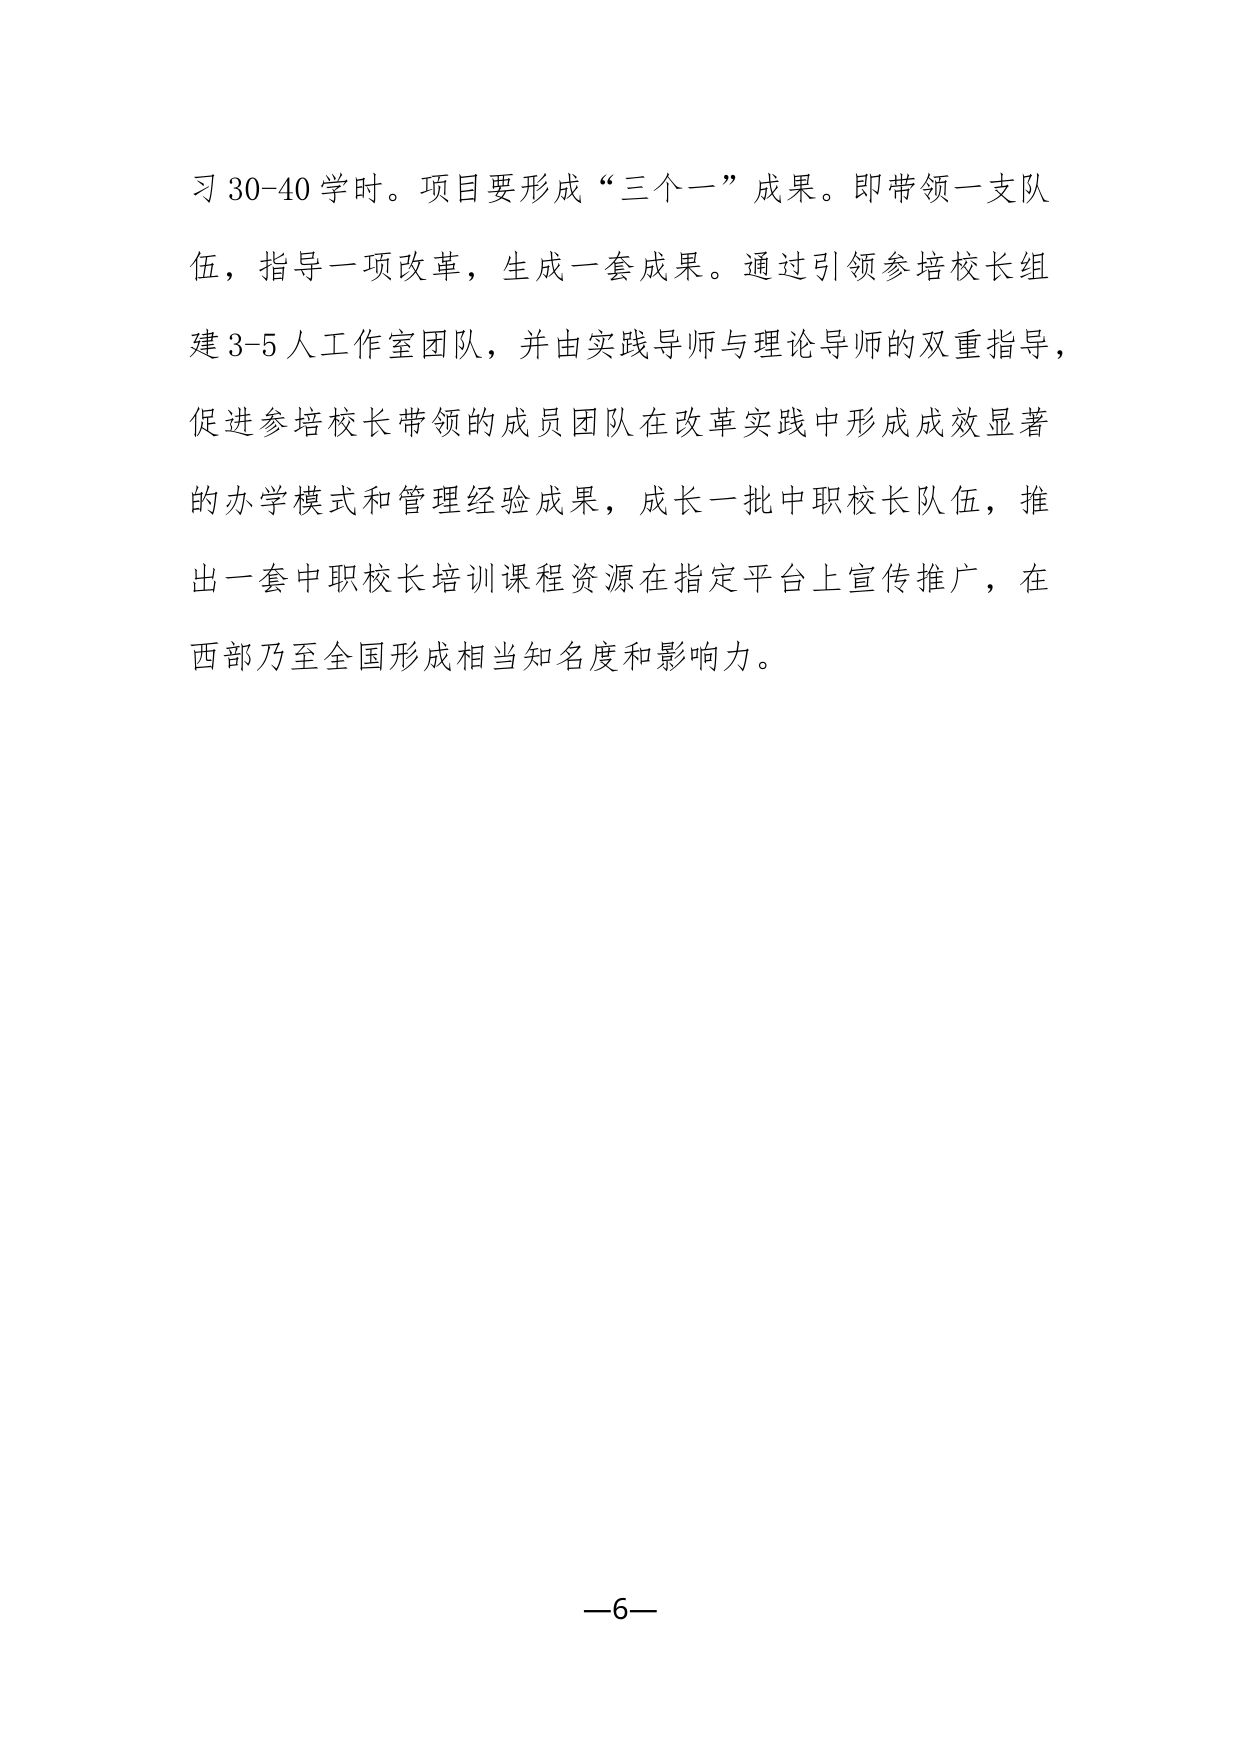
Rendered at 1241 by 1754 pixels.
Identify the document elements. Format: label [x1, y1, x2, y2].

text [187, 154, 1053, 686]
